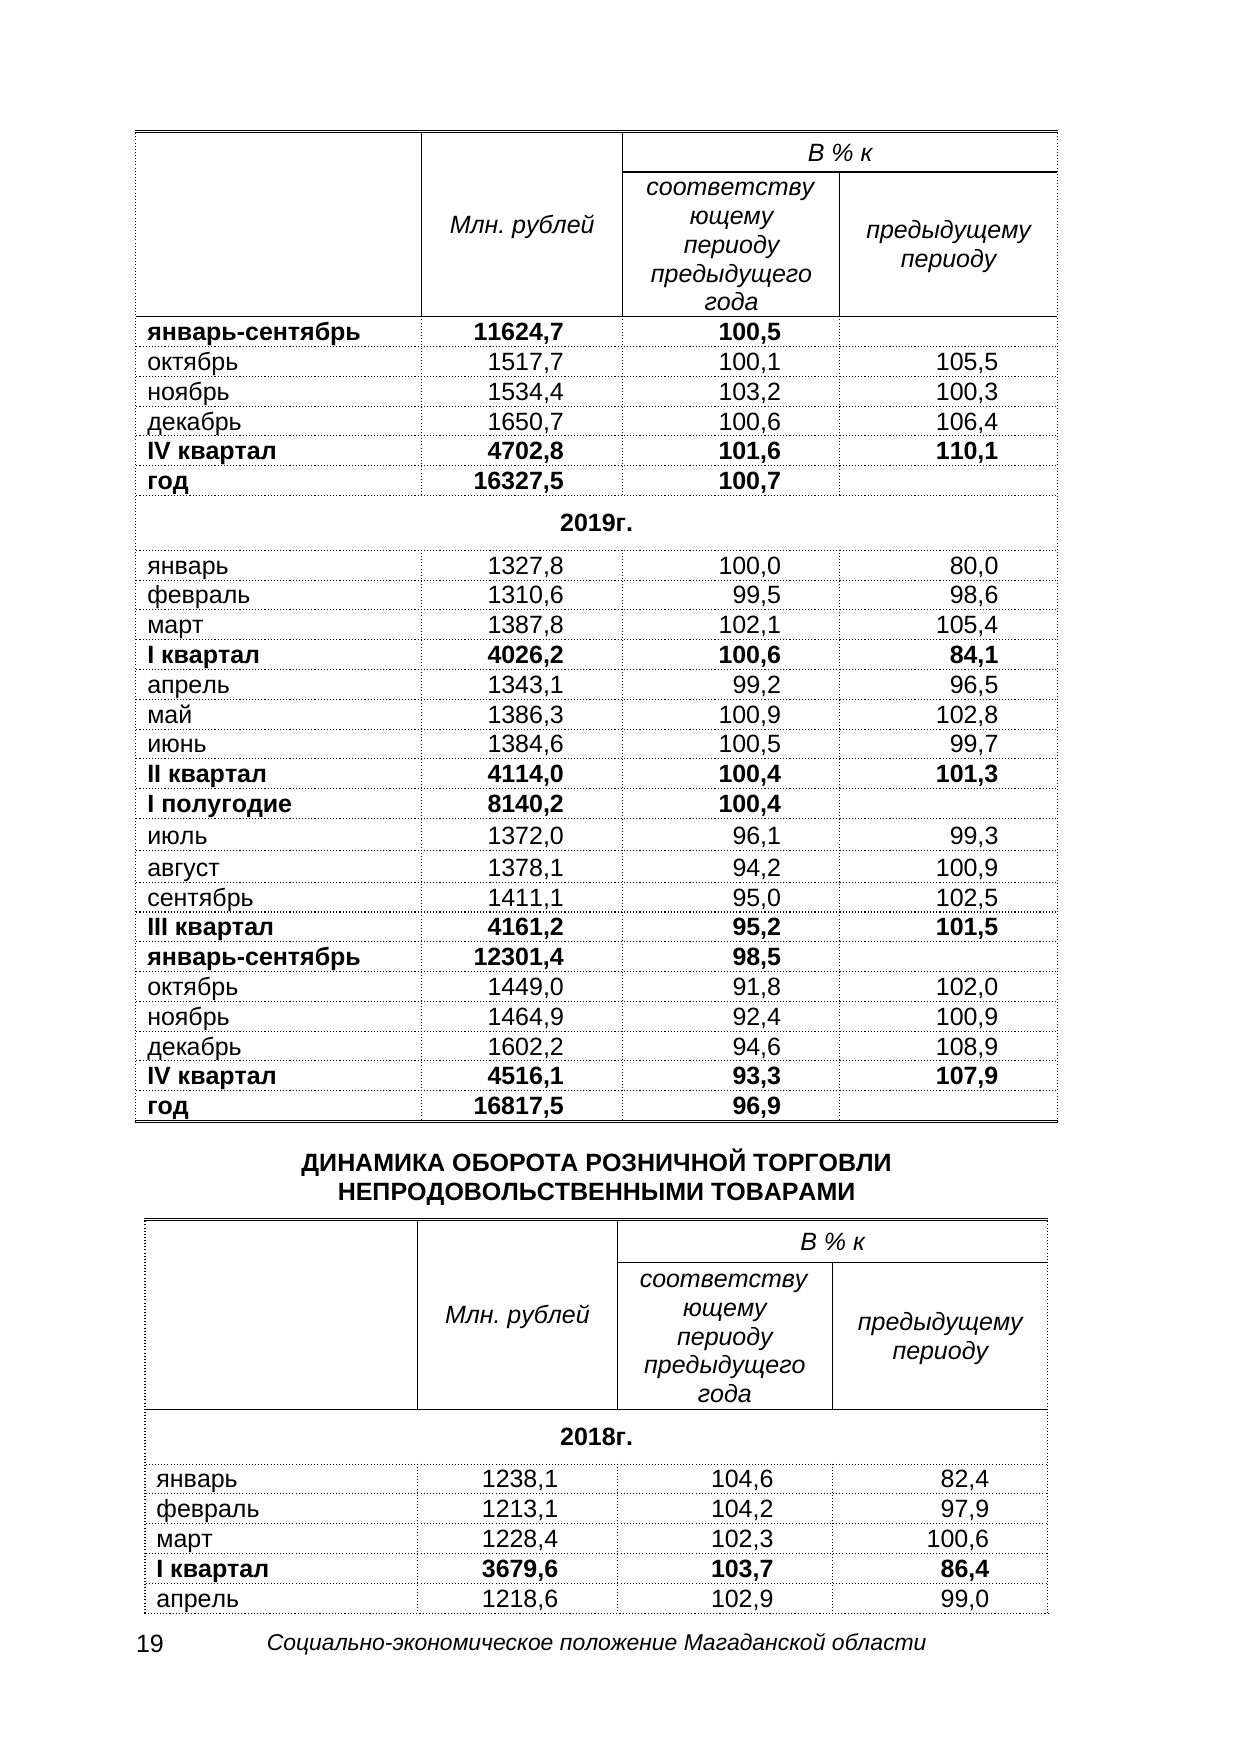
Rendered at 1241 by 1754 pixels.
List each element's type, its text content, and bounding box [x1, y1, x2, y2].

table_cell 8140,2 [421, 788, 623, 818]
table_cell 104,6 [617, 1464, 832, 1493]
table_cell 1449,0 [421, 971, 623, 1001]
table_cell 1602,2 [421, 1031, 623, 1060]
table_header Млн. рублей [422, 133, 622, 316]
table_cell 96,5 [840, 669, 1057, 699]
table_cell апрель [145, 1583, 417, 1612]
table_cell II квартал [136, 758, 421, 788]
table_cell 103,7 [617, 1553, 832, 1583]
table_cell 1218,6 [417, 1583, 617, 1612]
table_cell 102,3 [617, 1523, 832, 1553]
table_cell февраль [145, 1493, 417, 1523]
table_cell 100,4 [623, 788, 840, 818]
table_cell 1372,0 [421, 818, 623, 850]
table_cell [840, 941, 1057, 971]
table_cell 97,9 [832, 1493, 1048, 1523]
table_cell 4114,0 [421, 758, 623, 788]
table_cell год [136, 1090, 421, 1120]
table_cell 106,4 [840, 406, 1057, 435]
table_cell 100,1 [623, 346, 840, 376]
table_cell 110,1 [840, 435, 1057, 465]
table_cell 1517,7 [421, 346, 623, 376]
table_cell [840, 788, 1057, 818]
table_cell 101,5 [840, 911, 1057, 941]
table_cell 96,9 [623, 1090, 840, 1120]
table_cell 1238,1 [417, 1464, 617, 1493]
table_cell год [136, 465, 421, 495]
table_cell 11624,7 [421, 317, 623, 346]
table_cell 100,6 [623, 406, 840, 435]
table_cell 103,2 [623, 376, 840, 406]
text ДИНАМИКА ОБОРОТА РОЗНИЧНОЙ ТОРГОВЛИ НЕПРОДОВОЛЬСТВЕННЫМИ ТОВАРАМИ [136, 1148, 1057, 1206]
table_cell 99,3 [840, 818, 1057, 850]
table_cell 98,5 [623, 941, 840, 971]
table_cell 1327,8 [421, 550, 623, 579]
table_cell 99,0 [832, 1583, 1048, 1612]
table_cell [840, 317, 1057, 346]
table_cell 2018г. [145, 1410, 1048, 1463]
table_cell 102,1 [623, 609, 840, 639]
table_cell 100,9 [623, 699, 840, 728]
table_cell 84,1 [840, 639, 1057, 669]
table_cell 108,9 [840, 1031, 1057, 1060]
table_cell 16327,5 [421, 465, 623, 495]
table_cell соответствующему периоду предыдущего года [623, 173, 839, 316]
table_cell 3679,6 [417, 1553, 617, 1583]
table_header [145, 1221, 417, 1409]
table_cell 104,2 [617, 1493, 832, 1523]
table_cell 100,5 [623, 729, 840, 758]
table_cell предыдущему периоду [840, 173, 1057, 316]
table_cell март [145, 1523, 417, 1553]
table_cell 1213,1 [417, 1493, 617, 1523]
table_cell 98,6 [840, 580, 1057, 609]
table_cell 4161,2 [421, 911, 623, 941]
table_cell декабрь [136, 1031, 421, 1060]
table_cell 93,3 [623, 1060, 840, 1090]
table_cell 92,4 [623, 1001, 840, 1031]
table_cell 1343,1 [421, 669, 623, 699]
table_cell 1228,4 [417, 1523, 617, 1553]
table_header В % к [623, 133, 1057, 171]
table_cell 94,6 [623, 1031, 840, 1060]
table_cell апрель [136, 669, 421, 699]
table_cell 107,9 [840, 1060, 1057, 1090]
table_cell 100,6 [832, 1523, 1048, 1553]
table_cell октябрь [136, 346, 421, 376]
table_cell ноябрь [136, 376, 421, 406]
table_cell 1534,4 [421, 376, 623, 406]
table_cell 100,4 [623, 758, 840, 788]
table_cell 100,9 [840, 1001, 1057, 1031]
table_cell 102,8 [840, 699, 1057, 728]
table_cell 1464,9 [421, 1001, 623, 1031]
table_cell январь [145, 1464, 417, 1493]
table_cell III квартал [136, 911, 421, 941]
table_cell февраль [136, 580, 421, 609]
table_cell предыдущему периоду [833, 1263, 1048, 1409]
table_cell 105,5 [840, 346, 1057, 376]
table_cell 1387,8 [421, 609, 623, 639]
table_cell 100,7 [623, 465, 840, 495]
table_header Млн. рублей [418, 1221, 617, 1409]
table_cell октябрь [136, 971, 421, 1001]
table_cell 100,0 [623, 550, 840, 579]
table_cell 1386,3 [421, 699, 623, 728]
table_cell [840, 1090, 1057, 1120]
table_cell 102,0 [840, 971, 1057, 1001]
table_cell 1411,1 [421, 882, 623, 911]
table_cell 4516,1 [421, 1060, 623, 1090]
table_cell август [136, 850, 421, 882]
table_cell 100,9 [840, 850, 1057, 882]
table_cell 99,2 [623, 669, 840, 699]
table_cell 1378,1 [421, 850, 623, 882]
table_cell I квартал [136, 639, 421, 669]
table_header [136, 133, 421, 316]
table_cell 12301,4 [421, 941, 623, 971]
table_cell IV квартал [136, 435, 421, 465]
table_cell 100,3 [840, 376, 1057, 406]
table_cell 4702,8 [421, 435, 623, 465]
table_cell сентябрь [136, 882, 421, 911]
table_cell декабрь [136, 406, 421, 435]
table_cell 102,9 [617, 1583, 832, 1612]
table_cell 16817,5 [421, 1090, 623, 1120]
table_cell июль [136, 818, 421, 850]
table_cell 1650,7 [421, 406, 623, 435]
table_cell соответствующему периоду предыдущего года [618, 1263, 832, 1409]
table_cell ноябрь [136, 1001, 421, 1031]
table_cell 94,2 [623, 850, 840, 882]
table_cell [840, 465, 1057, 495]
table_cell 95,0 [623, 882, 840, 911]
table_cell январь [136, 550, 421, 579]
table_cell июнь [136, 729, 421, 758]
table_cell 2019г. [136, 495, 1057, 550]
table_cell 95,2 [623, 911, 840, 941]
table_cell 101,3 [840, 758, 1057, 788]
table_cell 99,7 [840, 729, 1057, 758]
table_cell 82,4 [832, 1464, 1048, 1493]
table_cell 100,6 [623, 639, 840, 669]
table_cell I квартал [145, 1553, 417, 1583]
table_cell IV квартал [136, 1060, 421, 1090]
table_cell 102,5 [840, 882, 1057, 911]
table_cell 4026,2 [421, 639, 623, 669]
table_cell 100,5 [623, 317, 840, 346]
table_cell 105,4 [840, 609, 1057, 639]
table_cell 80,0 [840, 550, 1057, 579]
table_cell январь-сентябрь [136, 317, 421, 346]
table_cell 99,5 [623, 580, 840, 609]
table_cell 101,6 [623, 435, 840, 465]
table_cell 96,1 [623, 818, 840, 850]
table_cell 91,8 [623, 971, 840, 1001]
table_cell 86,4 [832, 1553, 1048, 1583]
table_cell январь-сентябрь [136, 941, 421, 971]
table_cell май [136, 699, 421, 728]
table_cell 1310,6 [421, 580, 623, 609]
table_cell 1384,6 [421, 729, 623, 758]
table_cell март [136, 609, 421, 639]
table_header В % к [618, 1221, 1048, 1262]
table_cell I полугодие [136, 788, 421, 818]
